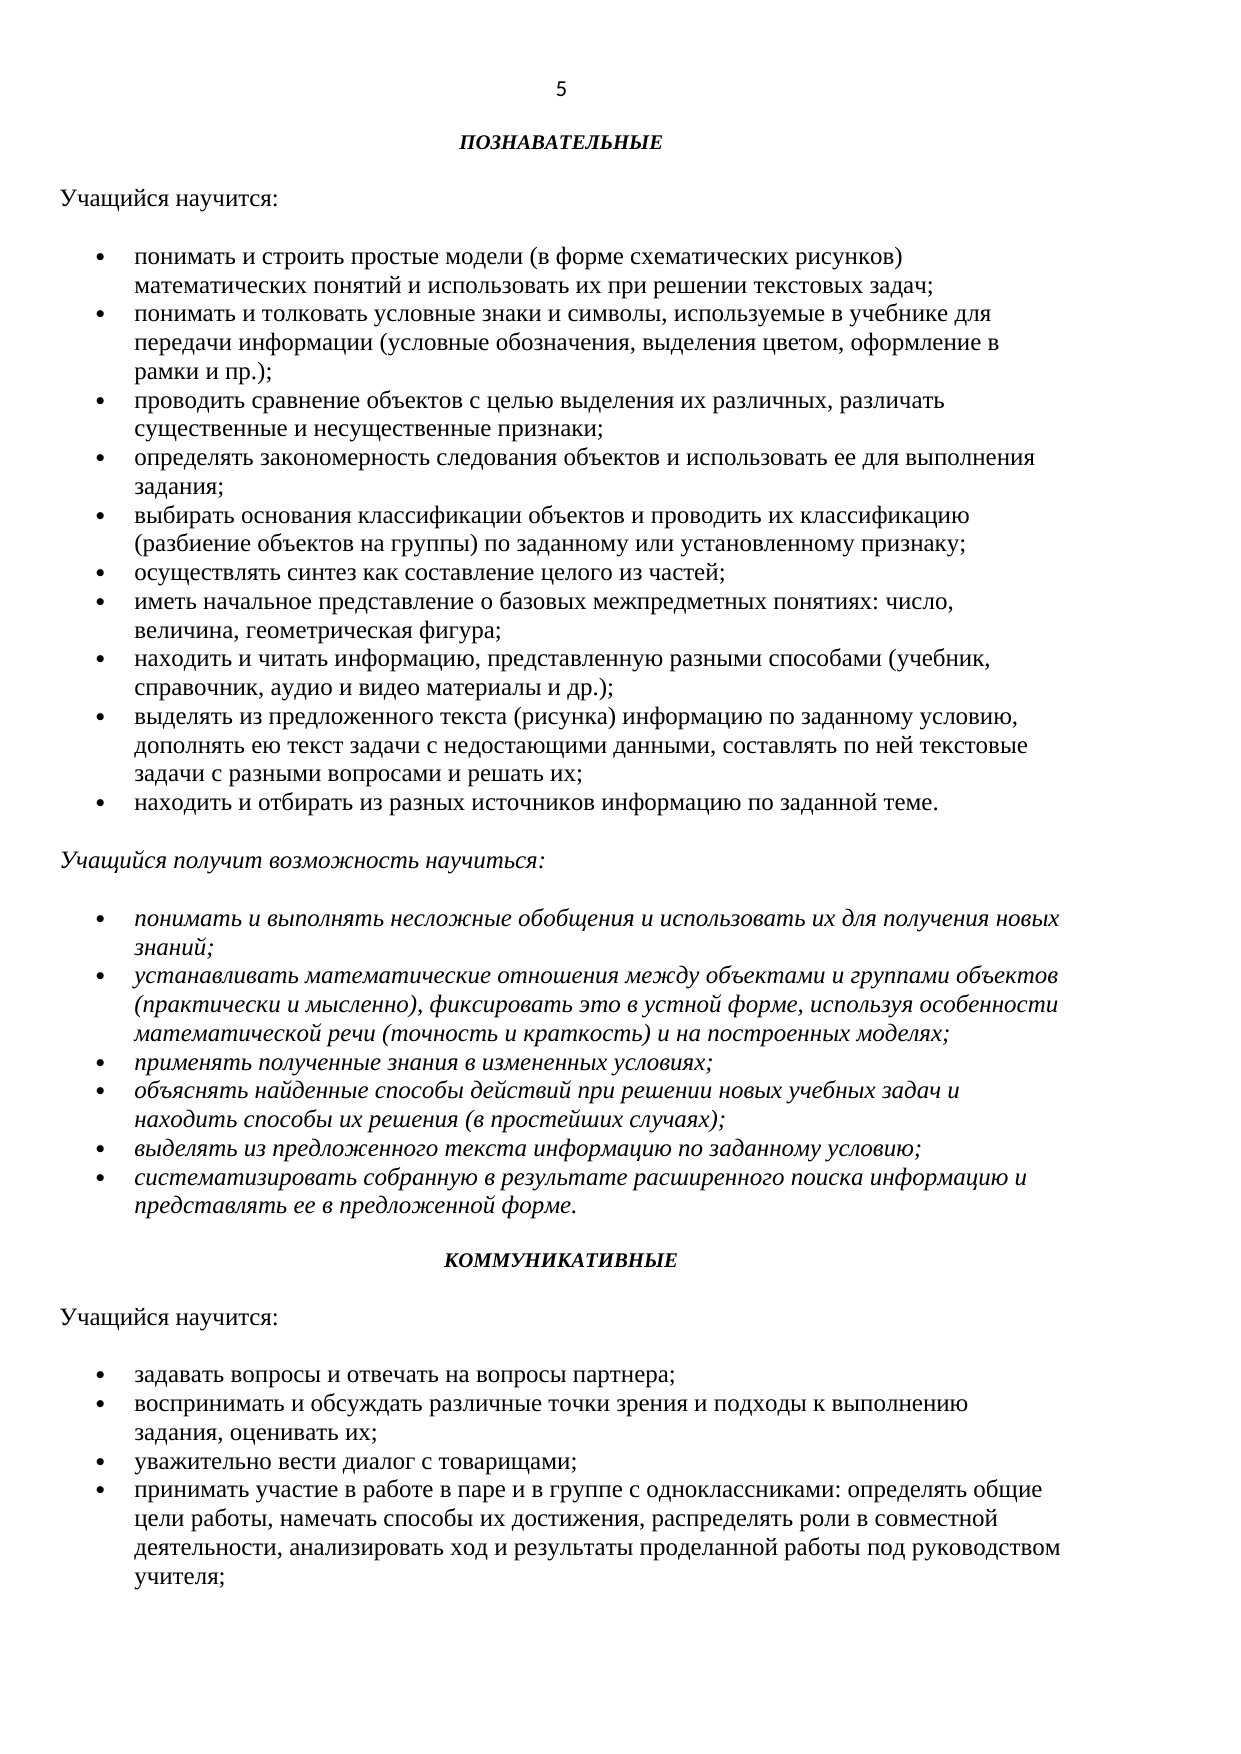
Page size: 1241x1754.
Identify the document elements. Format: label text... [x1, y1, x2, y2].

list находить и отбирать из разных источников информацию по заданной теме. [97, 787, 1063, 816]
list осуществлять синтез как составление целого из частей; [97, 557, 1063, 586]
list понимать и толковать условные знаки и символы, используемые в учебнике для передачи информации (условные обозначения, выделения цветом, оформление в рамки и пр.); [97, 298, 1063, 385]
list понимать и строить простые модели (в форме схематических рисунков) математических понятий и использовать их при решении текстовых задач; [97, 241, 1063, 298]
text Учащийся научится: [59, 1302, 1063, 1330]
text ПОЗНАВАТЕЛЬНЫЕ [59, 130, 1063, 154]
list принимать участие в работе в паре и в группе с одноклассниками: определять общие цели работы, намечать способы их достижения, распределять роли в совместной деятельности, анализировать ход и результаты проделанной работы под руководством учителя; [97, 1474, 1063, 1589]
text Учащийся научится: [59, 183, 1063, 212]
list выделять из предложенного текста (рисунка) информацию по заданному условию, дополнять ею текст задачи с недостающими данными, составлять по ней текстовые задачи с разными вопросами и решать их; [97, 701, 1063, 787]
list понимать и выполнять несложные обобщения и использовать их для получения новых знаний; [97, 903, 1063, 961]
list устанавливать математические отношения между объектами и группами объектов (практически и мысленно), фиксировать это в устной форме, используя особенности математической речи (точность и краткость) и на построенных моделях; [97, 961, 1063, 1047]
list определять закономерность следования объектов и использовать ее для выполнения задания; [97, 442, 1063, 500]
text Учащийся получит возможность научиться: [59, 845, 1063, 874]
list уважительно вести диалог с товарищами; [97, 1446, 1063, 1474]
list иметь начальное представление о базовых межпредметных понятиях: число, величина, геометрическая фигура; [97, 586, 1063, 643]
list выделять из предложенного текста информацию по заданному условию; [97, 1133, 1063, 1162]
list проводить сравнение объектов с целью выделения их различных, различать существенные и несущественные признаки; [97, 385, 1063, 442]
list воспринимать и обсуждать различные точки зрения и подходы к выполнению задания, оценивать их; [97, 1388, 1063, 1446]
text КОММУНИКАТИВНЫЕ [59, 1248, 1063, 1272]
list выбирать основания классификации объектов и проводить их классификацию (разбиение объектов на группы) по заданному или установленному признаку; [97, 500, 1063, 557]
list применять полученные знания в измененных условиях; [97, 1047, 1063, 1076]
list объяснять найденные способы действий при решении новых учебных задач и находить способы их решения (в простейших случаях); [97, 1076, 1063, 1133]
list систематизировать собранную в результате расширенного поиска информацию и представлять ее в предложенной форме. [97, 1162, 1063, 1219]
list находить и читать информацию, представленную разными способами (учебник, справочник, аудио и видео материалы и др.); [97, 643, 1063, 701]
list задавать вопросы и отвечать на вопросы партнера; [97, 1359, 1063, 1388]
